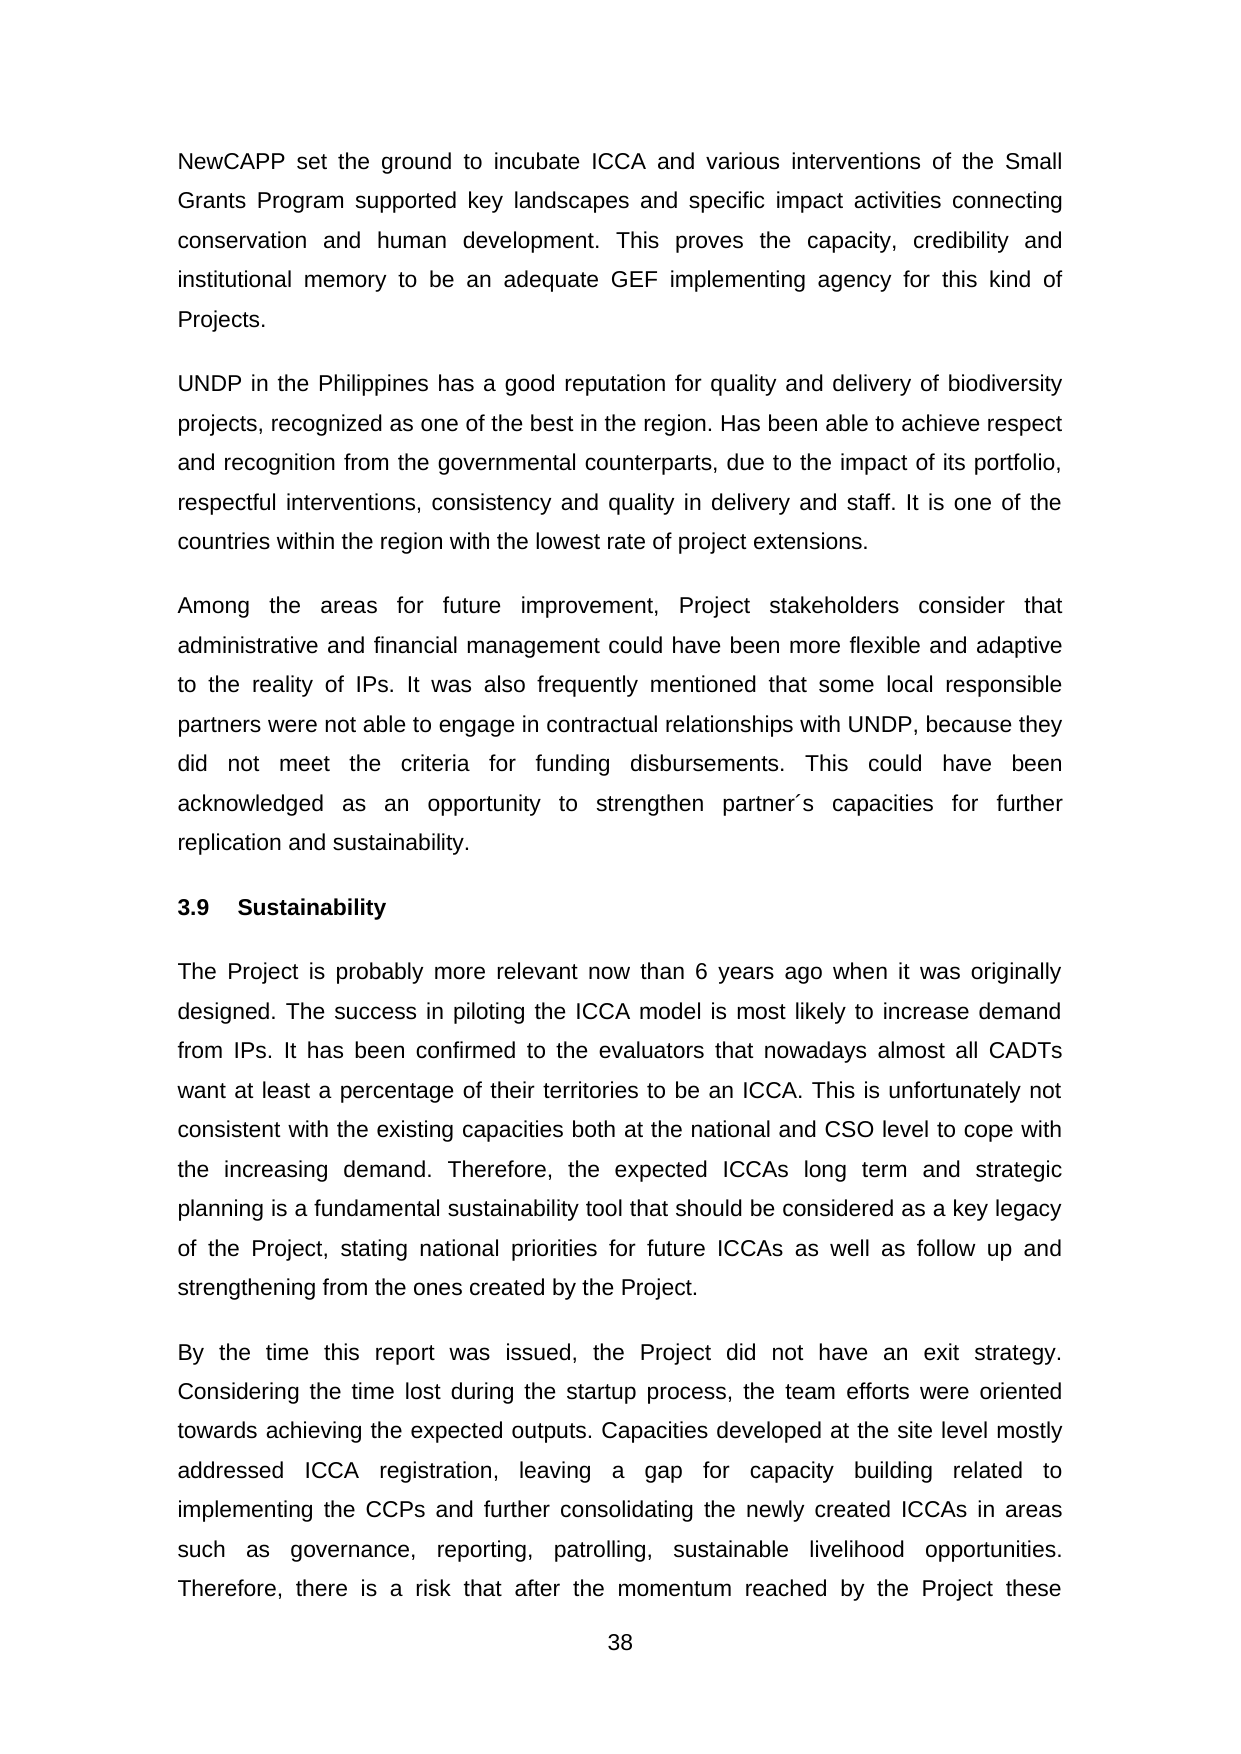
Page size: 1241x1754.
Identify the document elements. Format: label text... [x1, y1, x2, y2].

subtitle Sustainability [177, 894, 1063, 920]
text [177, 1338, 1063, 1602]
text UNDP in the Philippines has a good reputation for quality and delivery of biodiversity projects, recognized as one of the best in the region. Has been able to achieve respect and recognition from the governmental counterparts, due to the impact of its portfolio, respectful interventions, consistency and quality in delivery and staff. It is one of the countries within the region with the lowest rate of project extensions. [177, 370, 1063, 554]
text Among the areas for future improvement, Project stakeholders consider that administrative and financial management could have been more flexible and adaptive to the reality of IPs. It was also frequently mentioned that some local responsible partners were not able to engage in contractual relationships with UNDP, because they did not meet the criteria for funding disbursements. This could have been acknowledged as an opportunity to strengthen partner´s capacities for further replication and sustainability. [177, 592, 1063, 856]
text The Project is probably more relevant now than 6 years ago when it was originally designed. The success in piloting the ICCA model is most likely to increase demand from IPs. It has been confirmed to the evaluators that nowadays almost all CADTs want at least a percentage of their territories to be an ICCA. This is unfortunately not consistent with the existing capacities both at the national and CSO level to cope with the increasing demand. Therefore, the expected ICCAs long term and strategic planning is a fundamental sustainability tool that should be considered as a key legacy of the Project, stating national priorities for future ICCAs as well as follow up and strengthening from the ones created by the Project. [177, 958, 1063, 1300]
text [177, 148, 1063, 332]
